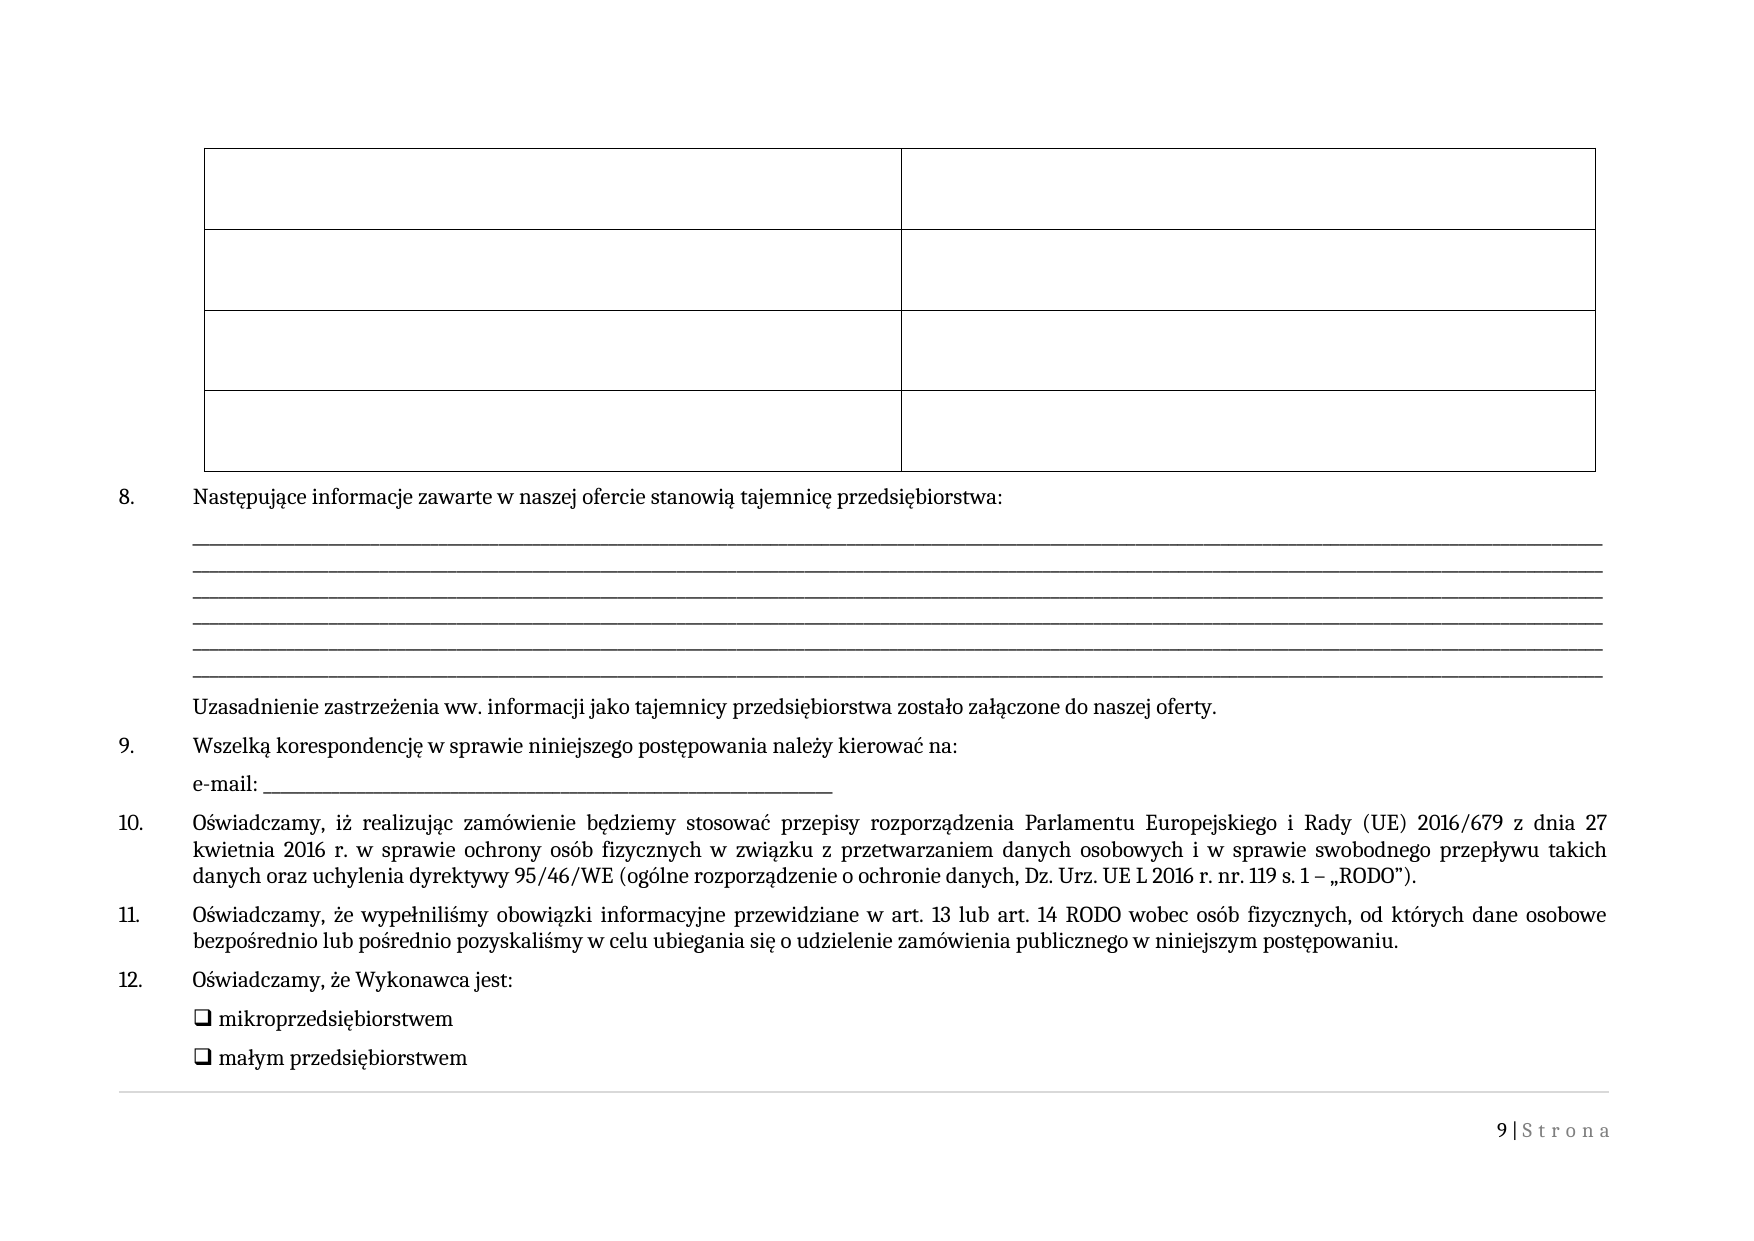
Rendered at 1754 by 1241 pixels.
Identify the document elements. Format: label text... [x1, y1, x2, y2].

text Uzasadnienie zastrzeżenia ww. informacji jako tajemnicy przedsiębiorstwa zostało załączone do naszej oferty. [192, 693, 1609, 720]
text ____________________________________________________________________________________________________________________________________________________________________________________________________________________________________________________________________________________________________________________________________________________________________________________________________________________________________________________________________________________________________________________________________________________________________________________________________________________________________________________________________________________________________________________________________________________________________________________________________________________________________________________________________________________________________________________________________________________________________________________________________________________________________ [192, 523, 1609, 681]
text e-mail: ___________________________________________________________________ [193, 771, 1609, 798]
table_cell [902, 391, 1595, 471]
text 8. Następujące informacje zawarte w naszej ofercie stanowią tajemnicę przedsiębiorstwa: [119, 484, 1609, 510]
table_cell [902, 311, 1595, 389]
table_cell [902, 230, 1595, 310]
text 9. Wszelką korespondencję w sprawie niniejszego postępowania należy kierować na: [119, 732, 1609, 759]
text mikroprzedsiębiorstwem [193, 1006, 1609, 1032]
table_cell [205, 391, 901, 471]
table_cell [205, 311, 901, 389]
text 12. Oświadczamy, że Wykonawca jest: [119, 967, 1609, 993]
text 10. Oświadczamy, iż realizując zamówienie będziemy stosować przepisy rozporządzenia Parlamentu Europejskiego i Rady (UE) 2016/679 z dnia 27 kwietnia 2016 r. w sprawie ochrony osób fizycznych w związku z przetwarzaniem danych osobowych i w sprawie swobodnego przepływu takich danych oraz uchylenia dyrektywy 95/46/WE (ogólne rozporządzenie o ochronie danych, Dz. Urz. UE L 2016 r. nr. 119 s. 1 – „RODO”). [119, 810, 1609, 889]
text małym przedsiębiorstwem [193, 1044, 1609, 1071]
table_cell [205, 230, 901, 310]
table_cell [205, 149, 901, 229]
table_cell [902, 149, 1595, 229]
text 11. Oświadczamy, że wypełniliśmy obowiązki informacyjne przewidziane w art. 13 lub art. 14 RODO wobec osób fizycznych, od których dane osobowe bezpośrednio lub pośrednio pozyskaliśmy w celu ubiegania się o udzielenie zamówienia publicznego w niniejszym postępowaniu. [119, 902, 1609, 954]
